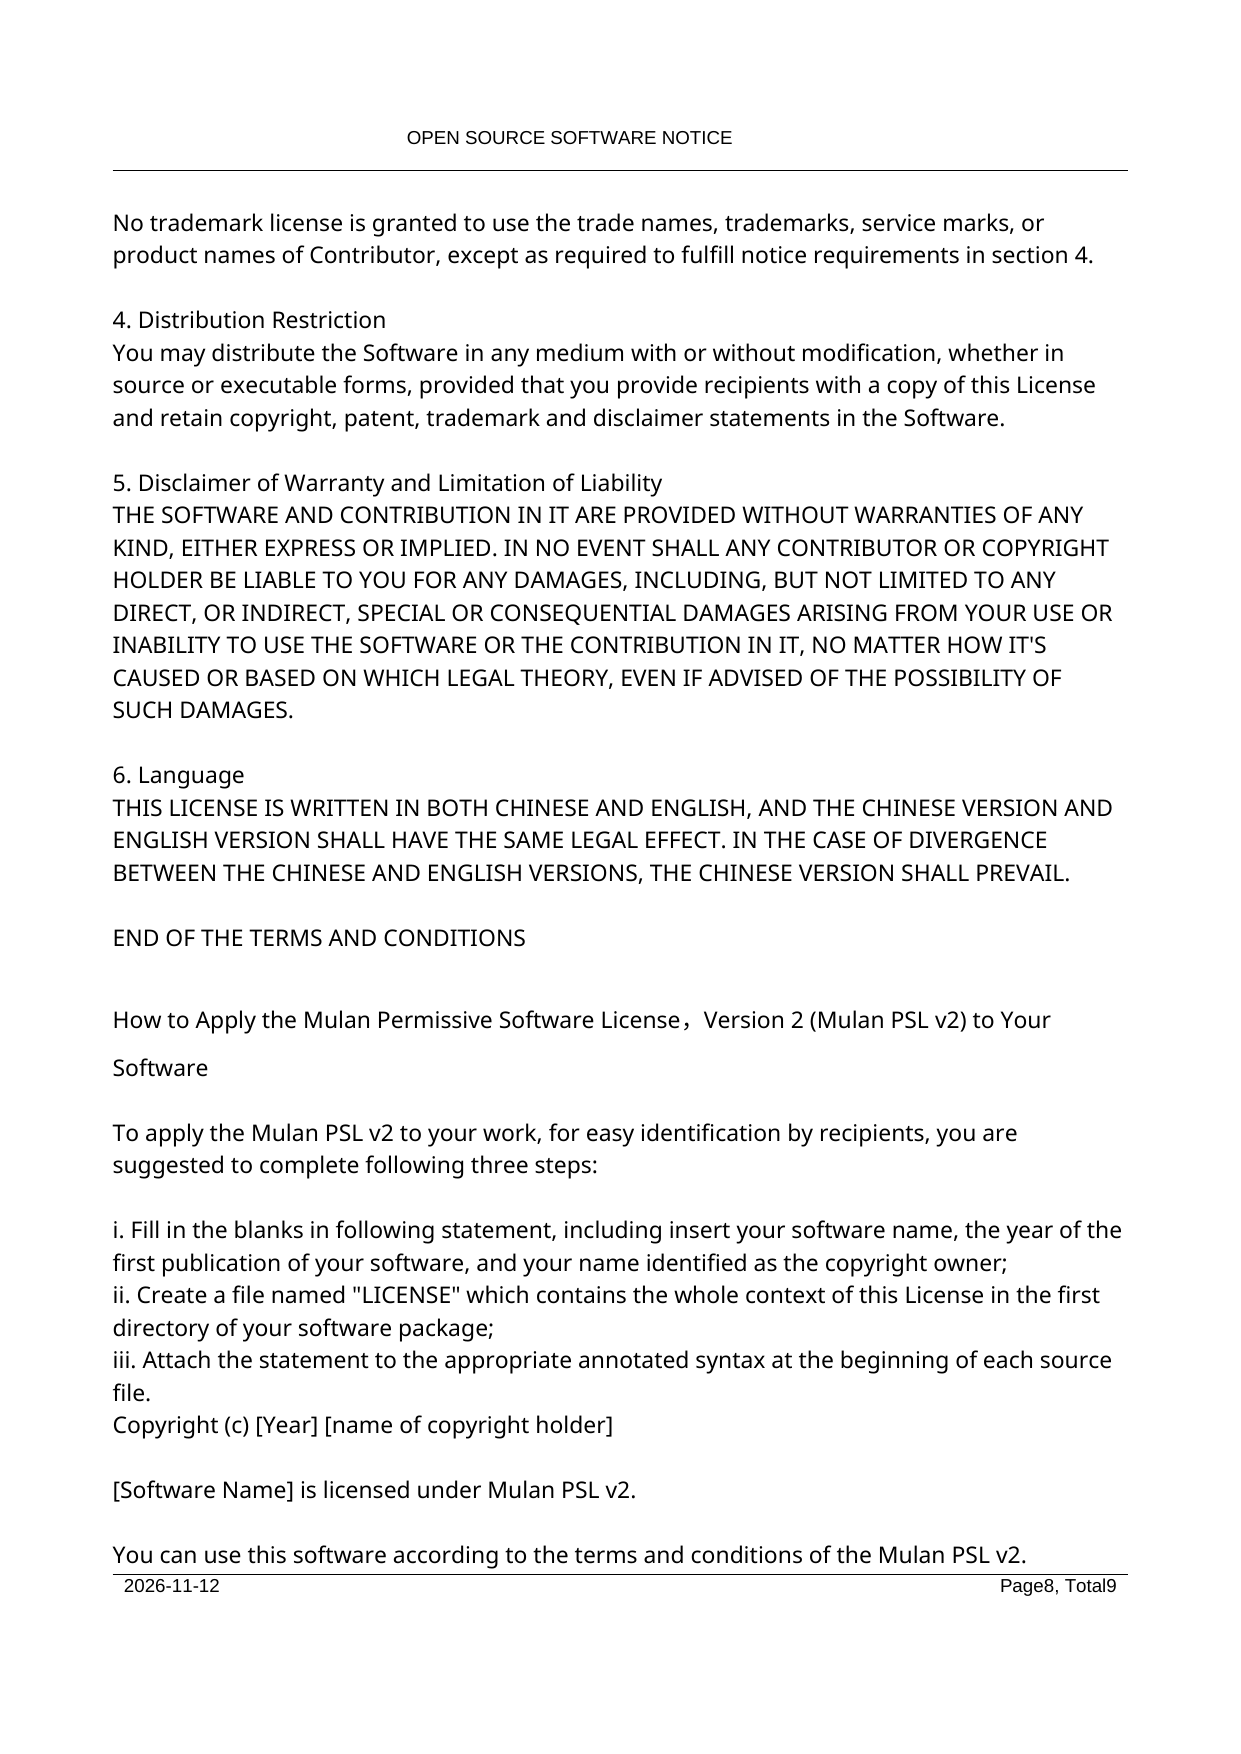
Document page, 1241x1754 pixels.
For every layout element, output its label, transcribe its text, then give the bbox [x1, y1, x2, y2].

text END OF THE TERMS AND CONDITIONS [112, 921, 1128, 954]
text THIS LICENSE IS WRITTEN IN BOTH CHINESE AND ENGLISH, AND THE CHINESE VERSION AND ENGLISH VERSION SHALL HAVE THE SAME LEGAL EFFECT. IN THE CASE OF DIVERGENCE BETWEEN THE CHINESE AND ENGLISH VERSIONS, THE CHINESE VERSION SHALL PREVAIL. [112, 791, 1128, 889]
text You can use this software according to the terms and conditions of the Mulan PSL v2. [112, 1539, 1128, 1571]
text Copyright (c) [Year] [name of copyright holder] [112, 1409, 1128, 1441]
text 4. Distribution Restriction [112, 304, 1128, 336]
text 5. Disclaimer of Warranty and Limitation of Liability [112, 466, 1128, 499]
text [Software Name] is licensed under Mulan PSL v2. [112, 1474, 1128, 1506]
text i. Fill in the blanks in following statement, including insert your software name, the year of the first publication of your software, and your name identified as the copyright owner; [112, 1214, 1128, 1279]
text No trademark license is granted to use the trade names, trademarks, service marks, or product names of Contributor, except as required to fulfill notice requirements in section 4. [112, 206, 1128, 271]
text You may distribute the Software in any medium with or without modification, whether in source or executable forms, provided that you provide recipients with a copy of this License and retain copyright, patent, trademark and disclaimer statements in the Software. [112, 336, 1128, 434]
text THE SOFTWARE AND CONTRIBUTION IN IT ARE PROVIDED WITHOUT WARRANTIES OF ANY KIND, EITHER EXPRESS OR IMPLIED. IN NO EVENT SHALL ANY CONTRIBUTOR OR COPYRIGHT HOLDER BE LIABLE TO YOU FOR ANY DAMAGES, INCLUDING, BUT NOT LIMITED TO ANY DIRECT, OR INDIRECT, SPECIAL OR CONSEQUENTIAL DAMAGES ARISING FROM YOUR USE OR INABILITY TO USE THE SOFTWARE OR THE CONTRIBUTION IN IT, NO MATTER HOW IT'S CAUSED OR BASED ON WHICH LEGAL THEORY, EVEN IF ADVISED OF THE POSSIBILITY OF SUCH DAMAGES. [112, 499, 1128, 726]
text To apply the Mulan PSL v2 to your work, for easy identification by recipients, you are suggested to complete following three steps: [112, 1116, 1128, 1181]
text iii. Attach the statement to the appropriate annotated syntax at the beginning of each source file. [112, 1344, 1128, 1409]
text ii. Create a file named "LICENSE" which contains the whole context of this License in the first directory of your software package; [112, 1279, 1128, 1344]
text How to Apply the Mulan Permissive Software License，Version 2 (Mulan PSL v2) to Your Software [112, 986, 1128, 1084]
text 6. Language [112, 759, 1128, 791]
